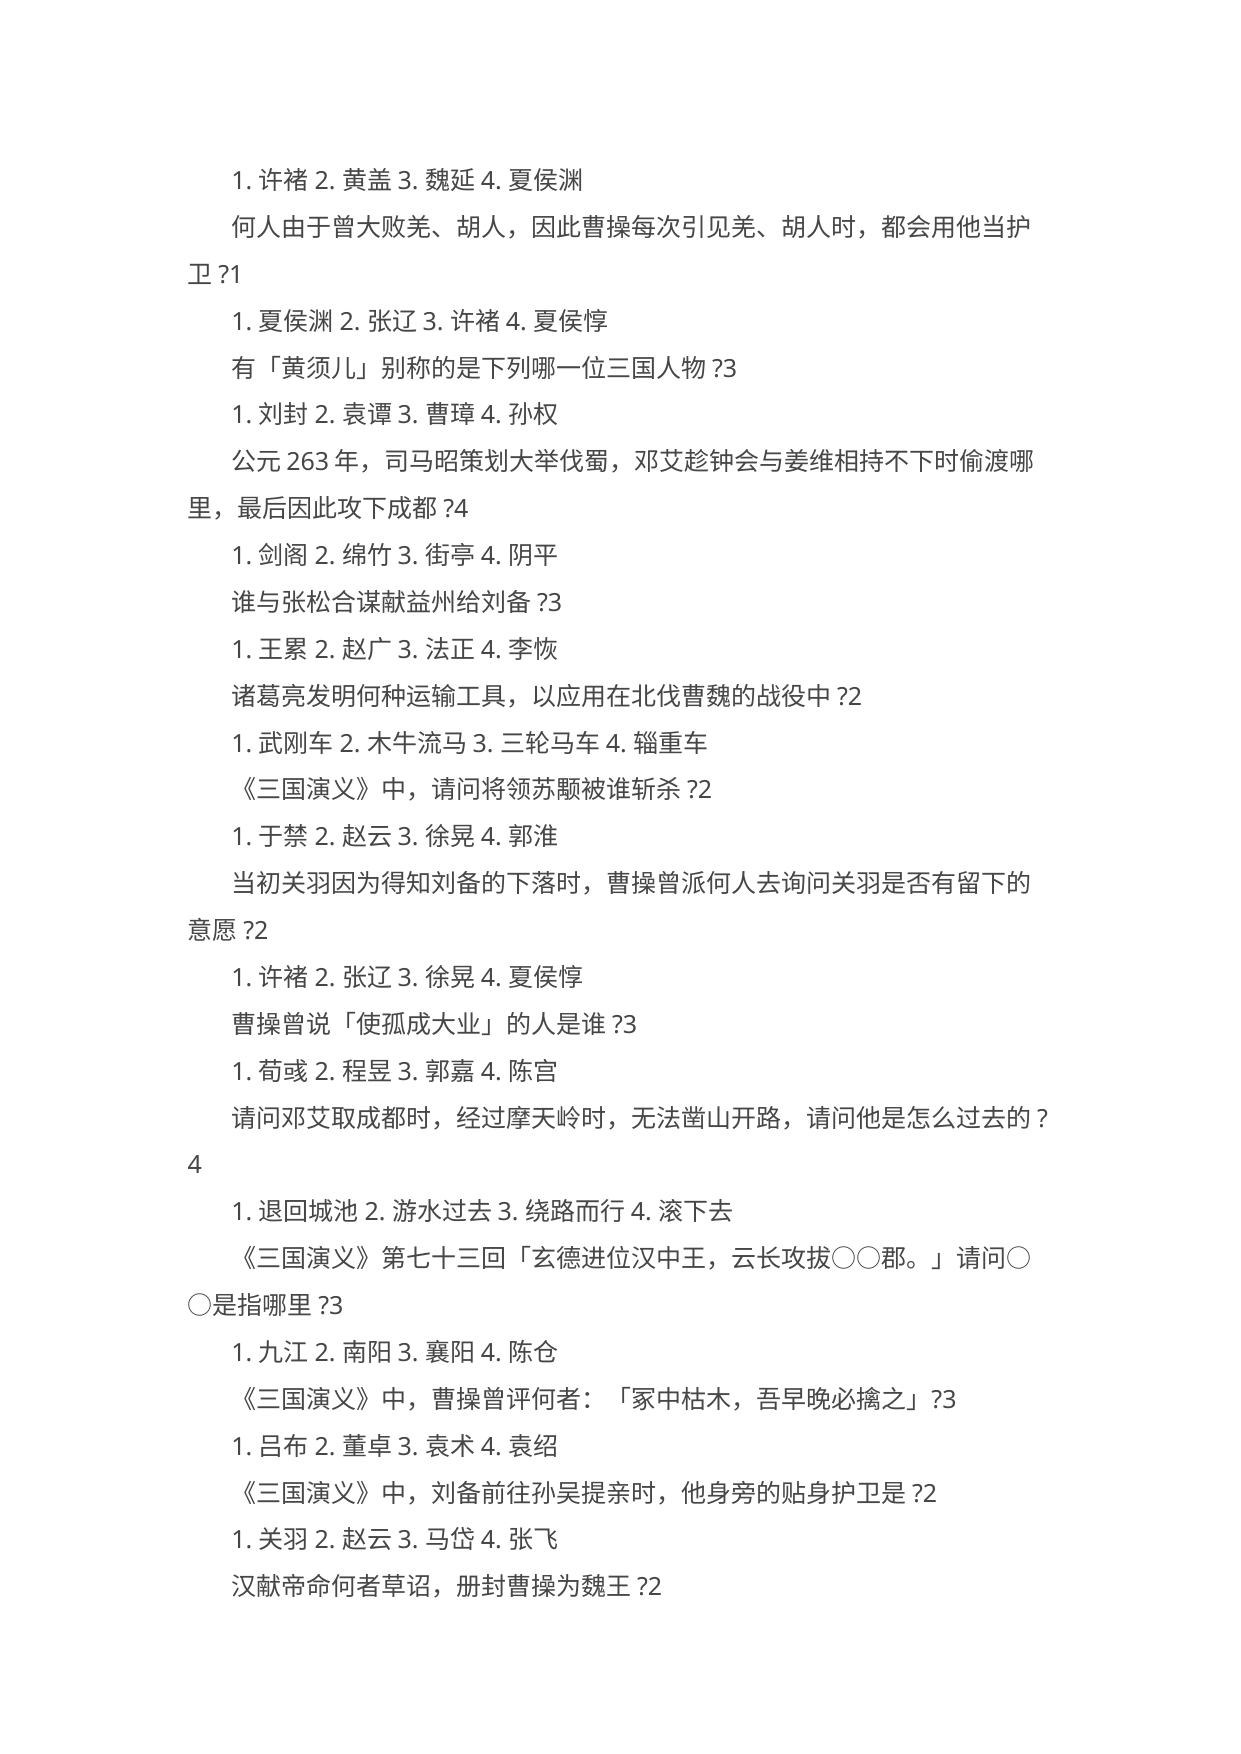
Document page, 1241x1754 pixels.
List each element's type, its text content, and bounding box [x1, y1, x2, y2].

text 1. 许褚 2. 黄盖 3. 魏延 4. 夏侯渊 [187, 150, 1053, 197]
text 1. 刘封 2. 袁谭 3. 曹璋 4. 孙权 [187, 384, 1053, 431]
text 《三国演义》第七十三回「玄德进位汉中王，云长攻拔○○郡。」请问○○是指哪里 ?3 [187, 1228, 1053, 1322]
text 1. 于禁 2. 赵云 3. 徐晃 4. 郭淮 [187, 806, 1053, 853]
text 1. 武刚车 2. 木牛流马 3. 三轮马车 4. 辎重车 [187, 712, 1053, 759]
text 1. 退回城池 2. 游水过去 3. 绕路而行 4. 滚下去 [187, 1181, 1053, 1228]
text 请问邓艾取成都时，经过摩天岭时，无法凿山开路，请问他是怎么过去的 ?4 [187, 1087, 1053, 1181]
text 公元263年，司马昭策划大举伐蜀，邓艾趁钟会与姜维相持不下时偷渡哪里，最后因此攻下成都 ?4 [187, 431, 1053, 525]
text 1. 王累 2. 赵广 3. 法正 4. 李恢 [187, 619, 1053, 666]
text 《三国演义》中，刘备前往孙吴提亲时，他身旁的贴身护卫是 ?2 [187, 1462, 1053, 1509]
text 何人由于曾大败羌、胡人，因此曹操每次引见羌、胡人时，都会用他当护卫 ?1 [187, 197, 1053, 291]
text 1. 关羽 2. 赵云 3. 马岱 4. 张飞 [187, 1509, 1053, 1556]
text 1. 九江 2. 南阳 3. 襄阳 4. 陈仓 [187, 1322, 1053, 1369]
text 当初关羽因为得知刘备的下落时，曹操曾派何人去询问关羽是否有留下的意愿 ?2 [187, 853, 1053, 947]
text 1. 剑阁 2. 绵竹 3. 街亭 4. 阴平 [187, 525, 1053, 572]
text 汉献帝命何者草诏，册封曹操为魏王 ?2 [187, 1556, 1053, 1603]
text 曹操曾说「使孤成大业」的人是谁 ?3 [187, 994, 1053, 1041]
text 1. 吕布 2. 董卓 3. 袁术 4. 袁绍 [187, 1416, 1053, 1462]
text 有「黄须儿」别称的是下列哪一位三国人物 ?3 [187, 337, 1053, 384]
text 1. 荀彧 2. 程昱 3. 郭嘉 4. 陈宫 [187, 1041, 1053, 1087]
text 1. 许褚 2. 张辽 3. 徐晃 4. 夏侯惇 [187, 947, 1053, 994]
text 《三国演义》中，曹操曾评何者：「冢中枯木，吾早晚必擒之」?3 [187, 1369, 1053, 1416]
text 1. 夏侯渊 2. 张辽 3. 许褚 4. 夏侯惇 [187, 291, 1053, 337]
text 诸葛亮发明何种运输工具，以应用在北伐曹魏的战役中 ?2 [187, 666, 1053, 712]
text 《三国演义》中，请问将领苏颙被谁斩杀 ?2 [187, 759, 1053, 806]
text 谁与张松合谋献益州给刘备 ?3 [187, 572, 1053, 619]
